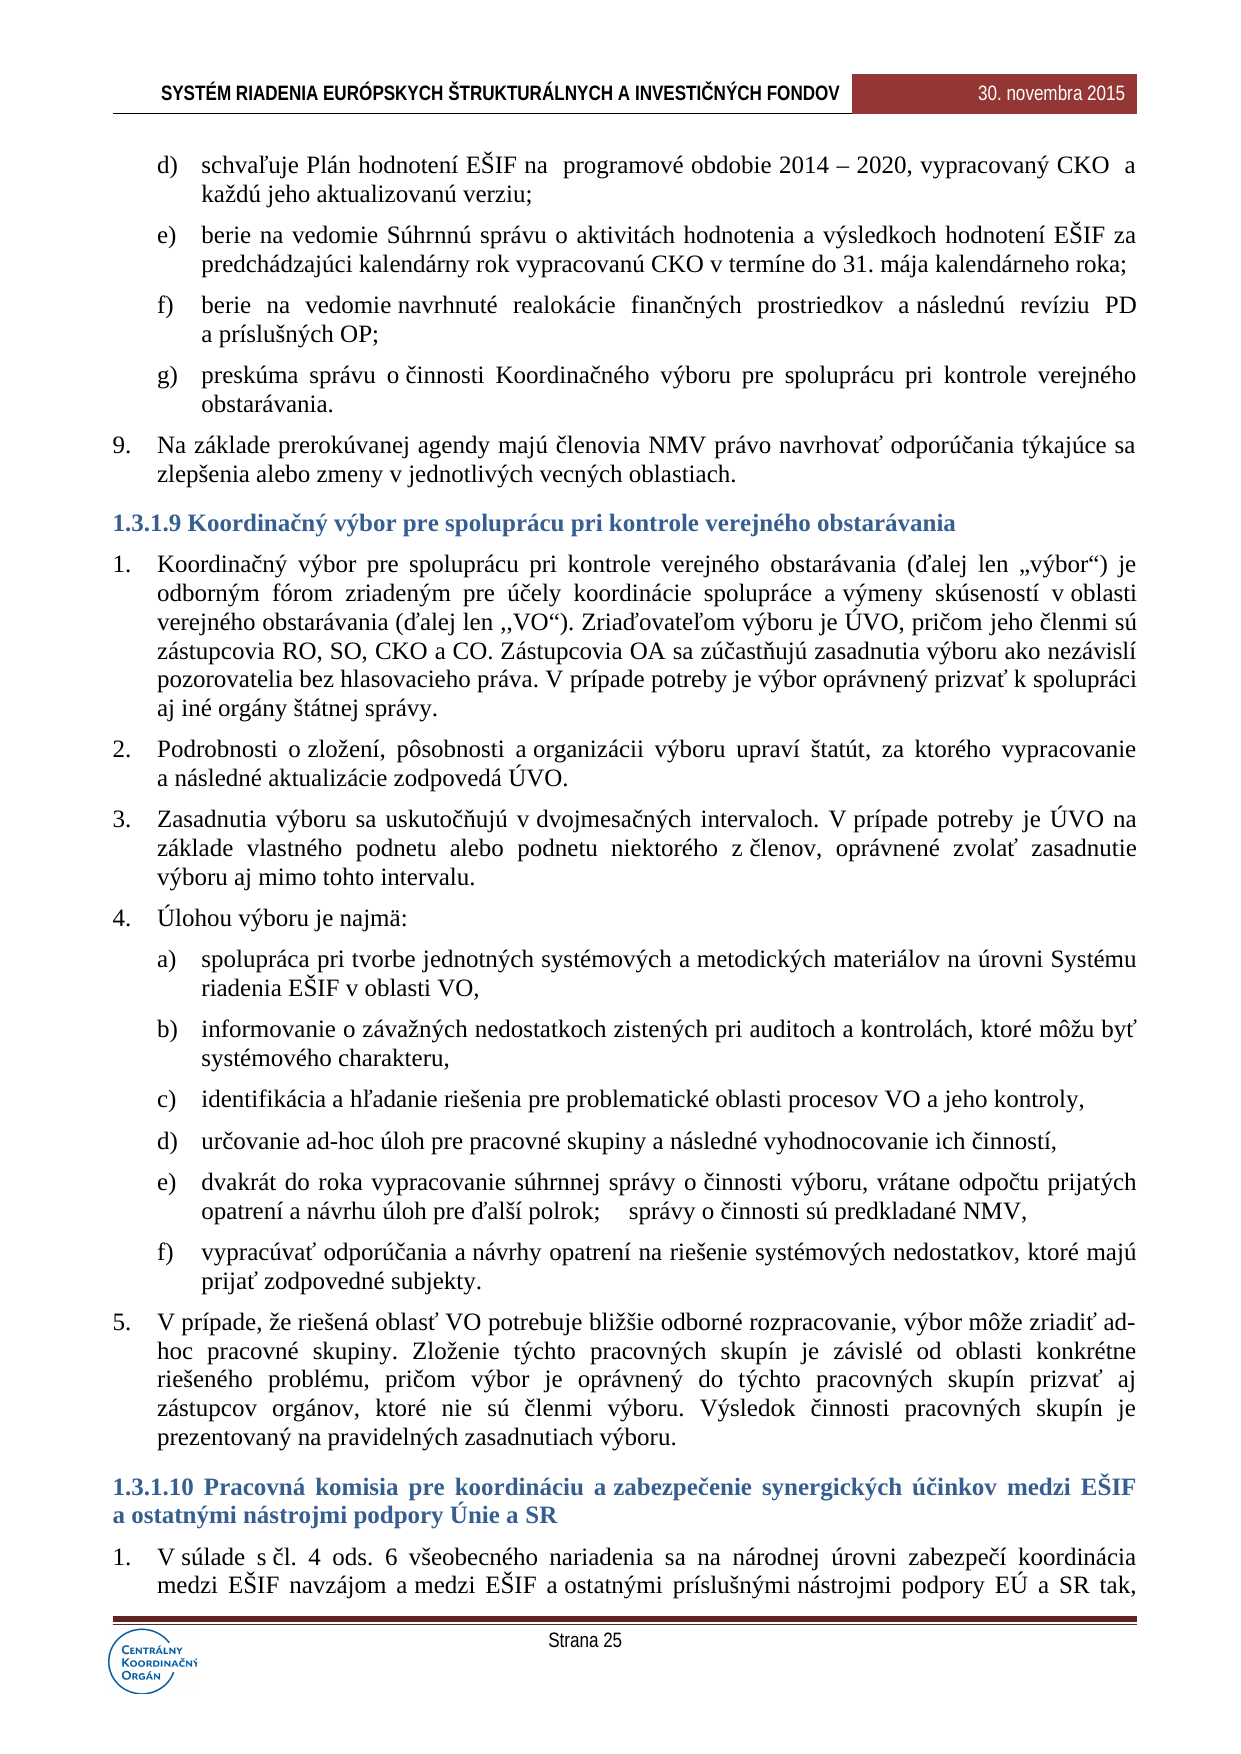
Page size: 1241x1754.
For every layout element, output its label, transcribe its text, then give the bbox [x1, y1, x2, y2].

list Úlohou výboru je najmä: [112, 903, 1137, 932]
list berie na vedomie Súhrnnú správu o aktivitách hodnotenia a výsledkoch hodnotení EŠIF za predchádzajúci kalendárny rok vypracovanú CKO v termíne do 31. mája kalendárneho roka; [157, 220, 1137, 277]
list informovanie o závažných nedostatkoch zistených pri auditoch a kontrolách, ktoré môžu byť systémového charakteru, [157, 1014, 1137, 1072]
list berie na vedomie navrhnuté realokácie finančných prostriedkov a následnú revíziu PD a príslušných OP; [157, 290, 1137, 347]
text 1.3.1.10 Pracovná komisia pre koordináciu a zabezpečenie synergických účinkov medzi EŠIF a ostatnými nástrojmi podpory Únie a SR [112, 1472, 1137, 1529]
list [112, 1542, 1137, 1599]
list Na základe prerokúvanej agendy majú členovia NMV právo navrhovať odporúčania týkajúce sa zlepšenia alebo zmeny v jednotlivých vecných oblastiach. [112, 430, 1137, 487]
list Podrobnosti o zložení, pôsobnosti a organizácii výboru upraví štatút, za ktorého vypracovanie a následné aktualizácie zodpovedá ÚVO. [112, 734, 1137, 792]
picture [106, 1627, 198, 1693]
list určovanie ad-hoc úloh pre pracovné skupiny a následné vyhodnocovanie ich činností, [157, 1126, 1137, 1154]
list vypracúvať odporúčania a návrhy opatrení na riešenie systémových nedostatkov, ktoré majú prijať zodpovedné subjekty. [157, 1237, 1137, 1294]
list Koordinačný výbor pre spoluprácu pri kontrole verejného obstarávania (ďalej len „výbor“) je odborným fórom zriadeným pre účely koordinácie spolupráce a výmeny skúseností v oblasti verejného obstarávania (ďalej len ,,VO“). Zriaďovateľom výboru je ÚVO, pričom jeho členmi sú zástupcovia RO, SO, CKO a CO. Zástupcovia OA sa zúčastňujú zasadnutia výboru ako nezávislí pozorovatelia bez hlasovacieho práva. V prípade potreby je výbor oprávnený prizvať k spolupráci aj iné orgány štátnej správy. [112, 549, 1137, 722]
list spolupráca pri tvorbe jednotných systémových a metodických materiálov na úrovni Systému riadenia EŠIF v oblasti VO, [157, 944, 1137, 1002]
list schvaľuje Plán hodnotení EŠIF na programové obdobie 2014 – 2020, vypracovaný CKO a každú jeho aktualizovanú verziu; [157, 150, 1137, 207]
text 1.3.1.9 Koordinačný výbor pre spoluprácu pri kontrole verejného obstarávania [112, 508, 1137, 537]
list Zasadnutia výboru sa uskutočňujú v dvojmesačných intervaloch. V prípade potreby je ÚVO na základe vlastného podnetu alebo podnetu niektorého z členov, oprávnené zvolať zasadnutie výboru aj mimo tohto intervalu. [112, 804, 1137, 891]
list dvakrát do roka vypracovanie súhrnnej správy o činnosti výboru, vrátane odpočtu prijatých opatrení a návrhu úloh pre ďalší polrok; správy o činnosti sú predkladané NMV, [157, 1167, 1137, 1224]
list preskúma správu o činnosti Koordinačného výboru pre spoluprácu pri kontrole verejného obstarávania. [157, 360, 1137, 417]
list identifikácia a hľadanie riešenia pre problematické oblasti procesov VO a jeho kontroly, [157, 1084, 1137, 1113]
list V prípade, že riešená oblasť VO potrebuje bližšie odborné rozpracovanie, výbor môže zriadiť ad-hoc pracovné skupiny. Zloženie týchto pracovných skupín je závislé od oblasti konkrétne riešeného problému, pričom výbor je oprávnený do týchto pracovných skupín prizvať aj zástupcov orgánov, ktoré nie sú členmi výboru. Výsledok činnosti pracovných skupín je prezentovaný na pravidelných zasadnutiach výboru. [112, 1307, 1137, 1451]
